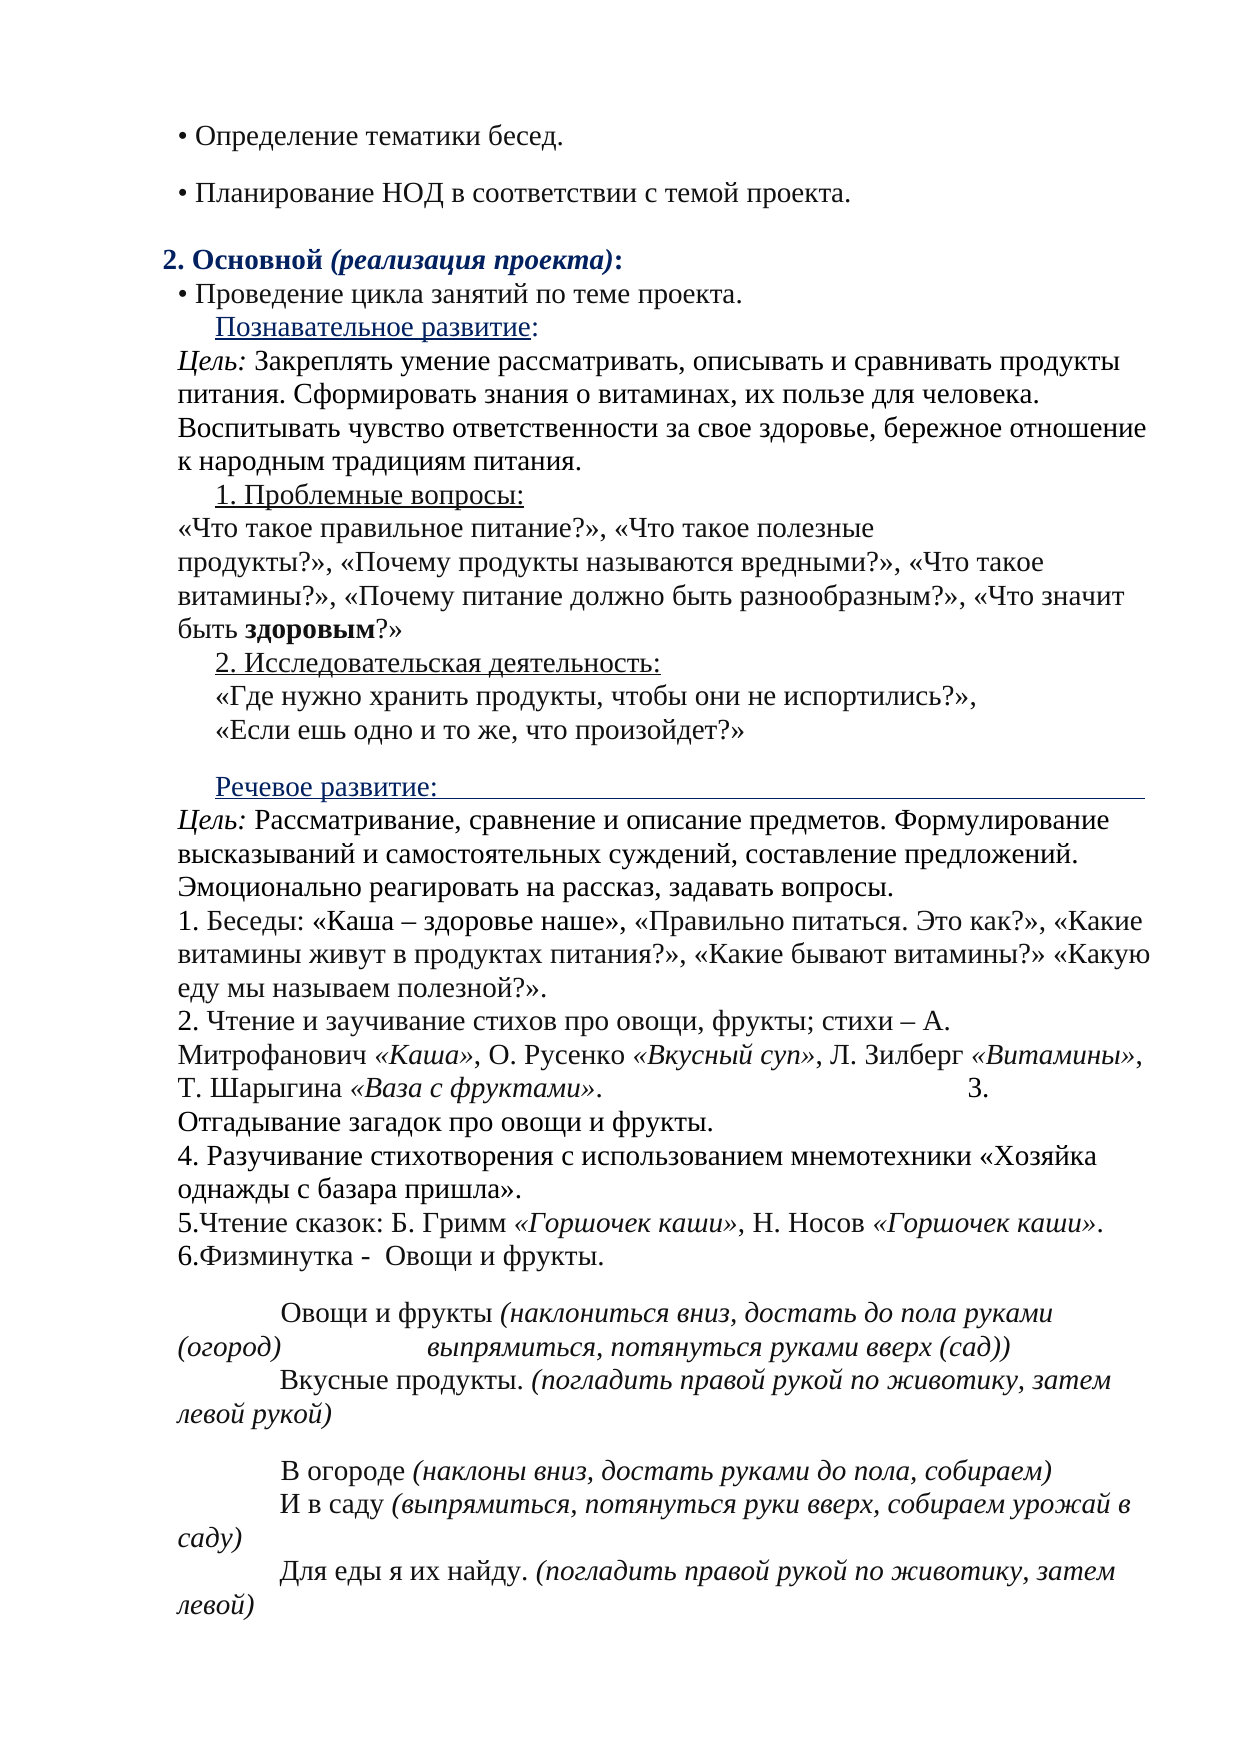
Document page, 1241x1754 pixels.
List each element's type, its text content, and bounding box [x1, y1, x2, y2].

text Речевое развитие: Цель: Рассматривание, сравнение и описание предметов. Формулирование высказываний и самостоятельных суждений, составление предложений. Эмоционально реагировать на рассказ, задавать вопросы. 1. Беседы: «Каша – здоровье наше», «Правильно питаться. Это как?», «Какие витамины живут в продуктах питания?», «Какие бывают витамины?» «Какую еду мы называем полезной?». 2. Чтение и заучивание стихов про овощи, фрукты; стихи – А. Митрофанович «Каша», О. Русенко «Вкусный суп», Л. Зилберг «Витамины», Т. Шарыгина «Ваза с фруктами». 3. Отгадывание загадок про овощи и фрукты. 4. Разучивание стихотворения с использованием мнемотехники «Хозяйка однажды с базара пришла». 5.Чтение сказок: Б. Гримм «Горшочек каши», Н. Носов «Горшочек каши». 6.Физминутка - Овощи и фрукты. [177, 769, 1152, 1272]
text Цель: Закреплять умение рассматривать, описывать и сравнивать продукты питания. Сформировать знания о витаминах, их пользе для человека. Воспитывать чувство ответственности за свое здоровье, бережное отношение к народным традициям питания. [177, 343, 1152, 477]
text В огороде (наклоны вниз, достать руками до пола, собираем) И в саду (выпрямиться, потянуться руки вверх, собираем урожай в саду) Для еды я их найду. (погладить правой рукой по животику, затем левой) [177, 1453, 1152, 1621]
text Познавательное развитие: [177, 309, 1152, 343]
text 2. Исследовательская деятельность: [177, 645, 1152, 678]
text Овощи и фрукты (наклониться вниз, достать до пола руками (огород) выпрямиться, потянуться руками вверх (сад)) Вкусные продукты. (погладить правой рукой по животику, затем левой рукой) [177, 1295, 1152, 1429]
text 2. Основной (реализация проекта): [162, 242, 1152, 276]
text • Проведение цикла занятий по теме проекта. [177, 276, 1152, 309]
text «Что такое правильное питание?», «Что такое полезные продукты?», «Почему продукты называются вредными?», «Что такое витамины?», «Почему питание должно быть разнообразным?», «Что значит быть здоровым?» [177, 511, 1152, 645]
text • Планирование НОД в соответствии с темой проекта. [177, 175, 1152, 209]
text • Определение тематики бесед. [177, 118, 1152, 152]
text «Где нужно хранить продукты, чтобы они не испортились?», [177, 678, 1152, 712]
text «Если ешь одно и то же, что произойдет?» [177, 712, 1152, 745]
text 1. Проблемные вопросы: [177, 477, 1152, 511]
